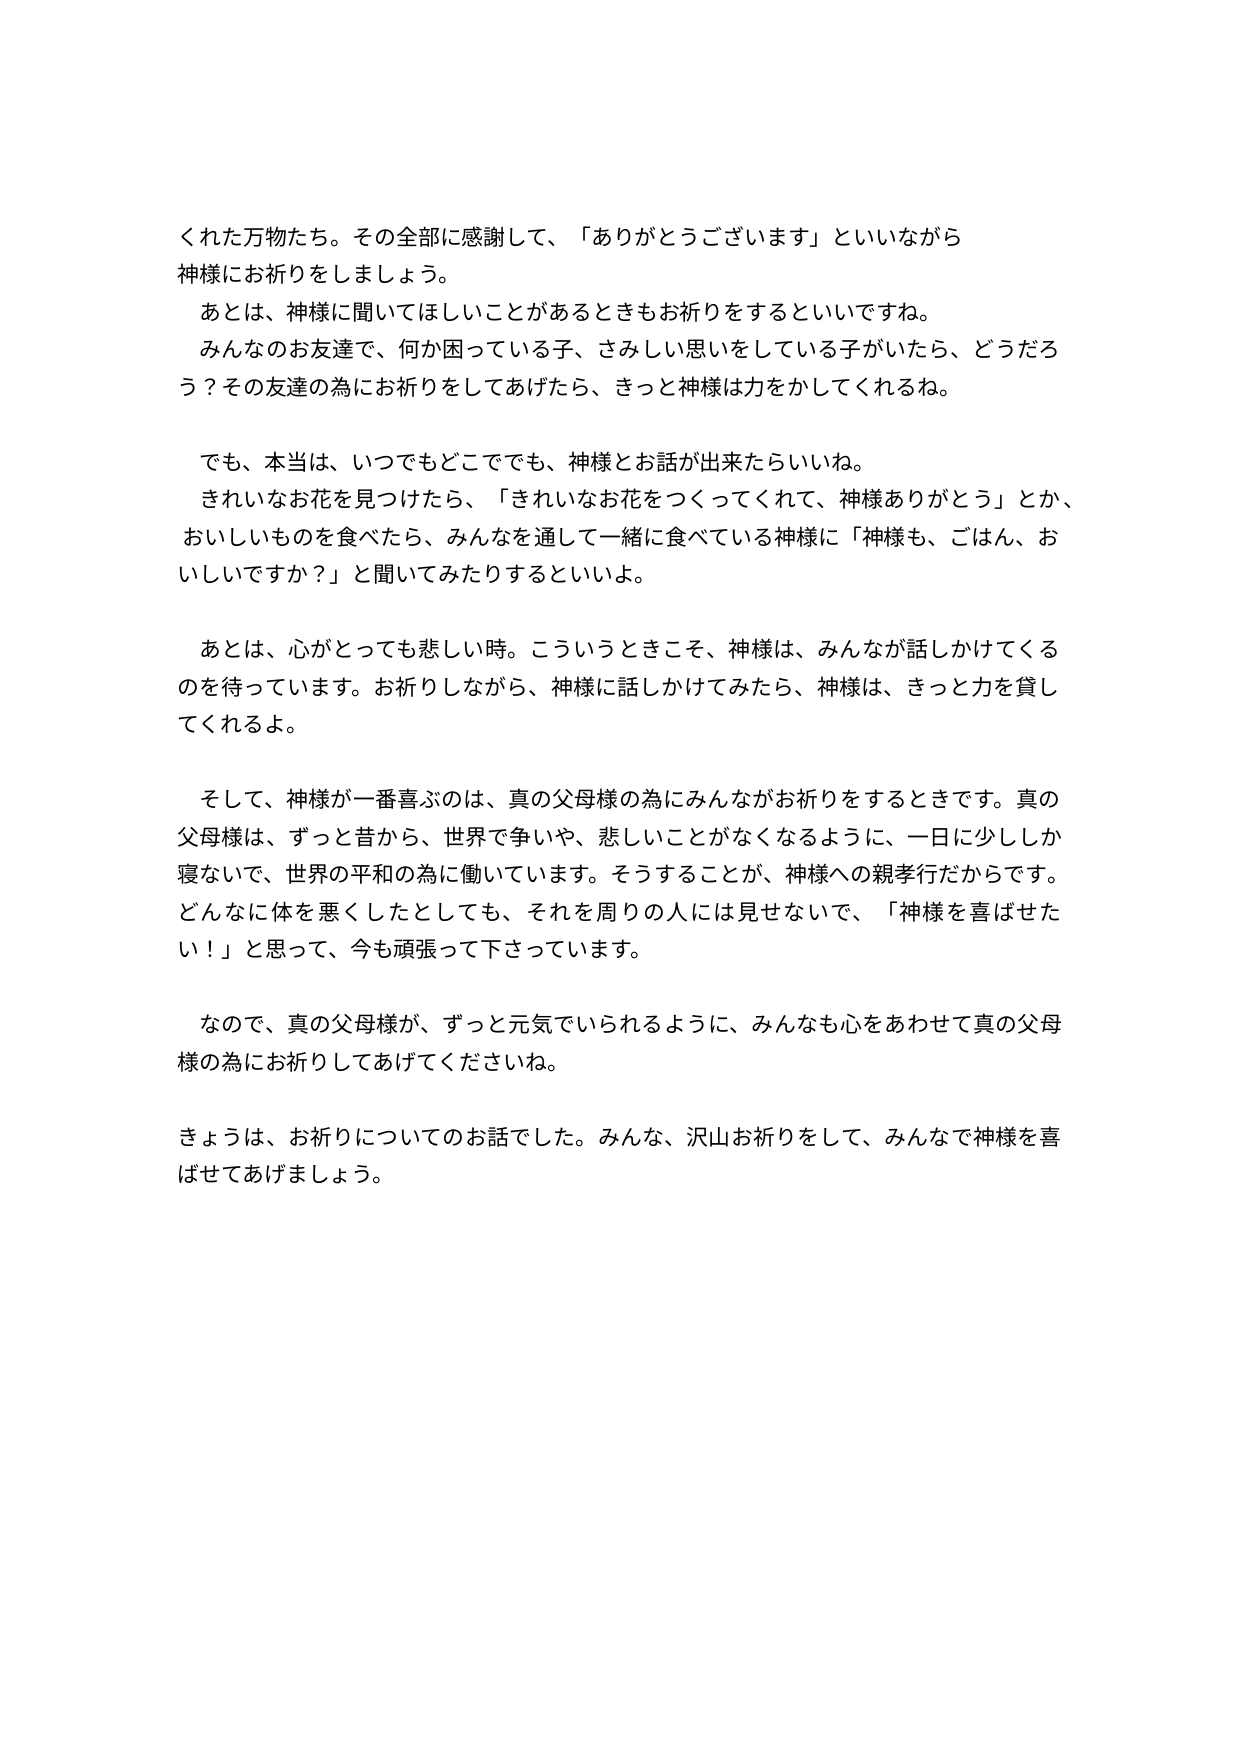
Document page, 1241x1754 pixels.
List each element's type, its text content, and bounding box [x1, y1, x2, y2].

text でも、本当は、いつでもどこででも、神様とお話が出来たらいいね。 [177, 442, 1063, 479]
text 神様にお祈りをしましょう。 [177, 254, 1063, 292]
text きょうは、お祈りについてのお話でした。みんな、沢山お祈りをして、みんなで神様を喜ばせてあげましょう。 [177, 1117, 1063, 1192]
text きれいなお花を見つけたら、「きれいなお花をつくってくれて、神様ありがとう」とか、 おいしいものを食べたら、みんなを通して一緒に食べている神様に「神様も、ごはん、おいしいですか？」と聞いてみたりするといいよ。 [177, 479, 1063, 592]
text どんなに体を悪くしたとしても、それを周りの人には見せないで、「神様を喜ばせたい！」と思って、今も頑張って下さっています。 [177, 892, 1063, 967]
text あとは、神様に聞いてほしいことがあるときもお祈りをするといいですね。 [177, 292, 1063, 329]
text そして、神様が一番喜ぶのは、真の父母様の為にみんながお祈りをするときです。真の父母様は、ずっと昔から、世界で争いや、悲しいことがなくなるように、一日に少ししか寝ないで、世界の平和の為に働いています。そうすることが、神様への親孝行だからです。 [177, 779, 1063, 892]
text なので、真の父母様が、ずっと元気でいられるように、みんなも心をあわせて真の父母様の為にお祈りしてあげてくださいね。 [177, 1004, 1063, 1079]
text みんなのお友達で、何か困っている子、さみしい思いをしている子がいたら、どうだろう？その友達の為にお祈りをしてあげたら、きっと神様は力をかしてくれるね。 [177, 329, 1063, 404]
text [177, 217, 1063, 254]
text あとは、心がとっても悲しい時。こういうときこそ、神様は、みんなが話しかけてくるのを待っています。お祈りしながら、神様に話しかけてみたら、神様は、きっと力を貸してくれるよ。 [177, 629, 1063, 742]
